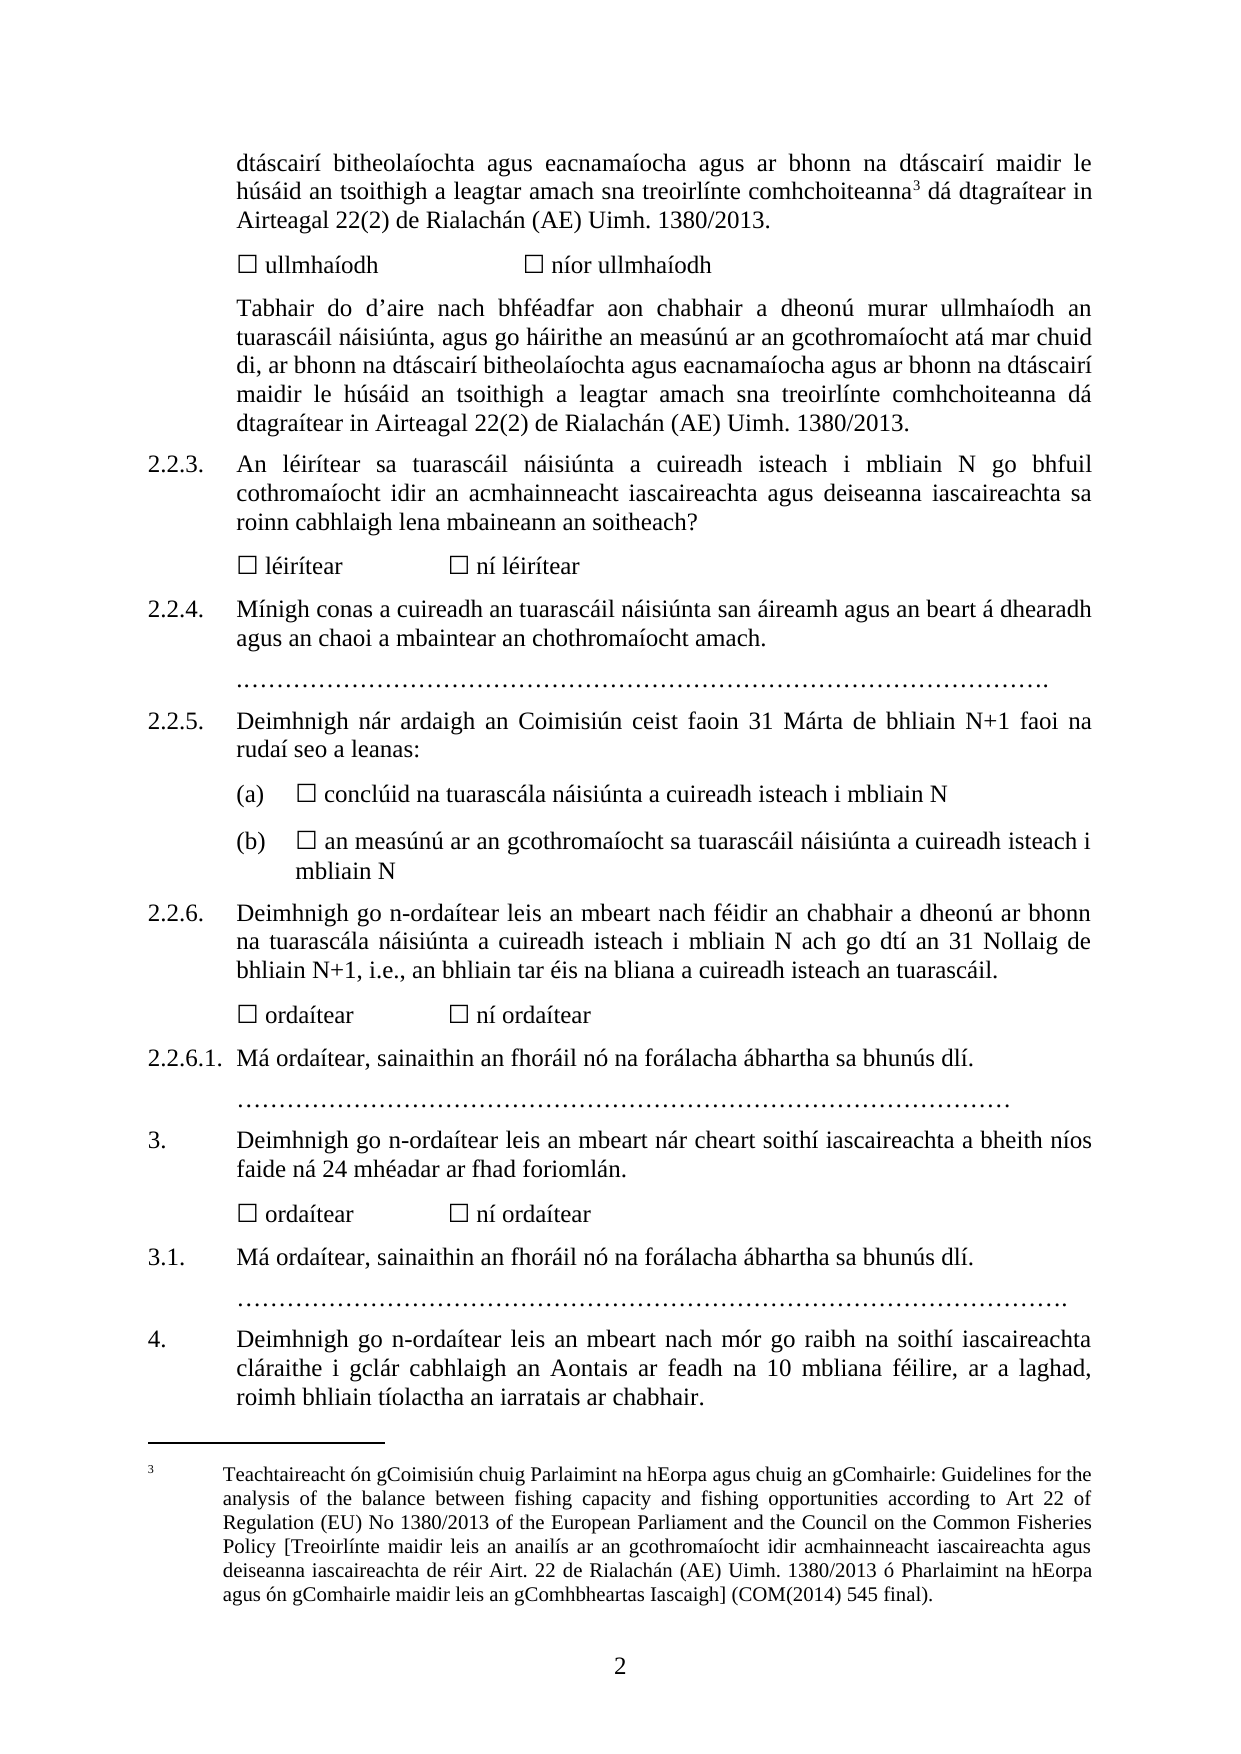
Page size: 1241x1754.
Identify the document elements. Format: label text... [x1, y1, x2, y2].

text 2.2.6.1. Má ordaítear, sainaithin an fhoráil nó na forálacha ábhartha sa bhunús dlí. [148, 1043, 1093, 1072]
text (b) an measúnú ar an gcothromaíocht sa tuarascáil náisiúnta a cuireadh isteach i mbliain N [236, 822, 1093, 885]
text 3.1. Má ordaítear, sainaithin an fhoráil nó na forálacha ábhartha sa bhunús dlí. [148, 1242, 1093, 1271]
text 3. Deimhnigh go n-ordaítear leis an mbeart nár cheart soithí iascaireachta a bheith níos faide ná 24 mhéadar ar fhad foriomlán. [148, 1125, 1093, 1183]
text ………………………………………………………………………………………. [236, 1283, 1093, 1312]
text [148, 148, 1093, 234]
text 2.2.3. An léirítear sa tuarascáil náisiúnta a cuireadh isteach i mbliain N go bhfuil cothromaíocht idir an acmhainneacht iascaireachta agus deiseanna iascaireachta sa roinn cabhlaigh lena mbaineann an soitheach? [148, 449, 1093, 535]
text Tabhair do d’aire nach bhféadfar aon chabhair a dheonú murar ullmhaíodh an tuarascáil náisiúnta, agus go háirithe an measúnú ar an gcothromaíocht atá mar chuid di, ar bhonn na dtáscairí bitheolaíochta agus eacnamaíocha agus ar bhonn na dtáscairí maidir le húsáid an tsoithigh a leagtar amach sna treoirlínte comhchoiteanna dá dtagraítear in Airteagal 22(2) de Rialachán (AE) Uimh. 1380/2013. [236, 293, 1093, 437]
text .……………………………………………………………………………………. [236, 664, 1093, 693]
text ullmhaíodh níor ullmhaíodh [236, 246, 1093, 280]
text 2.2.6. Deimhnigh go n-ordaítear leis an mbeart nach féidir an chabhair a dheonú ar bhonn na tuarascála náisiúnta a cuireadh isteach i mbliain N ach go dtí an 31 Nollaig de bhliain N+1, i.e., an bhliain tar éis na bliana a cuireadh isteach an tuarascáil. [148, 898, 1093, 984]
text (a) conclúid na tuarascála náisiúnta a cuireadh isteach i mbliain N [236, 776, 1093, 810]
text ordaítear ní ordaítear [236, 1195, 1093, 1229]
text léirítear ní léirítear [236, 548, 1093, 582]
text ………………………………………………………………………………… [236, 1084, 1093, 1113]
text 4. Deimhnigh go n-ordaítear leis an mbeart nach mór go raibh na soithí iascaireachta cláraithe i gclár cabhlaigh an Aontais ar feadh na 10 mbliana féilire, ar a laghad, roimh bhliain tíolactha an iarratais ar chabhair. [148, 1324, 1093, 1411]
text 2.2.5. Deimhnigh nár ardaigh an Coimisiún ceist faoin 31 Márta de bhliain N+1 faoi na rudaí seo a leanas: [148, 706, 1093, 763]
text ordaítear ní ordaítear [236, 996, 1093, 1030]
text 2.2.4. Mínigh conas a cuireadh an tuarascáil náisiúnta san áireamh agus an beart á dhearadh agus an chaoi a mbaintear an chothromaíocht amach. [148, 594, 1093, 652]
